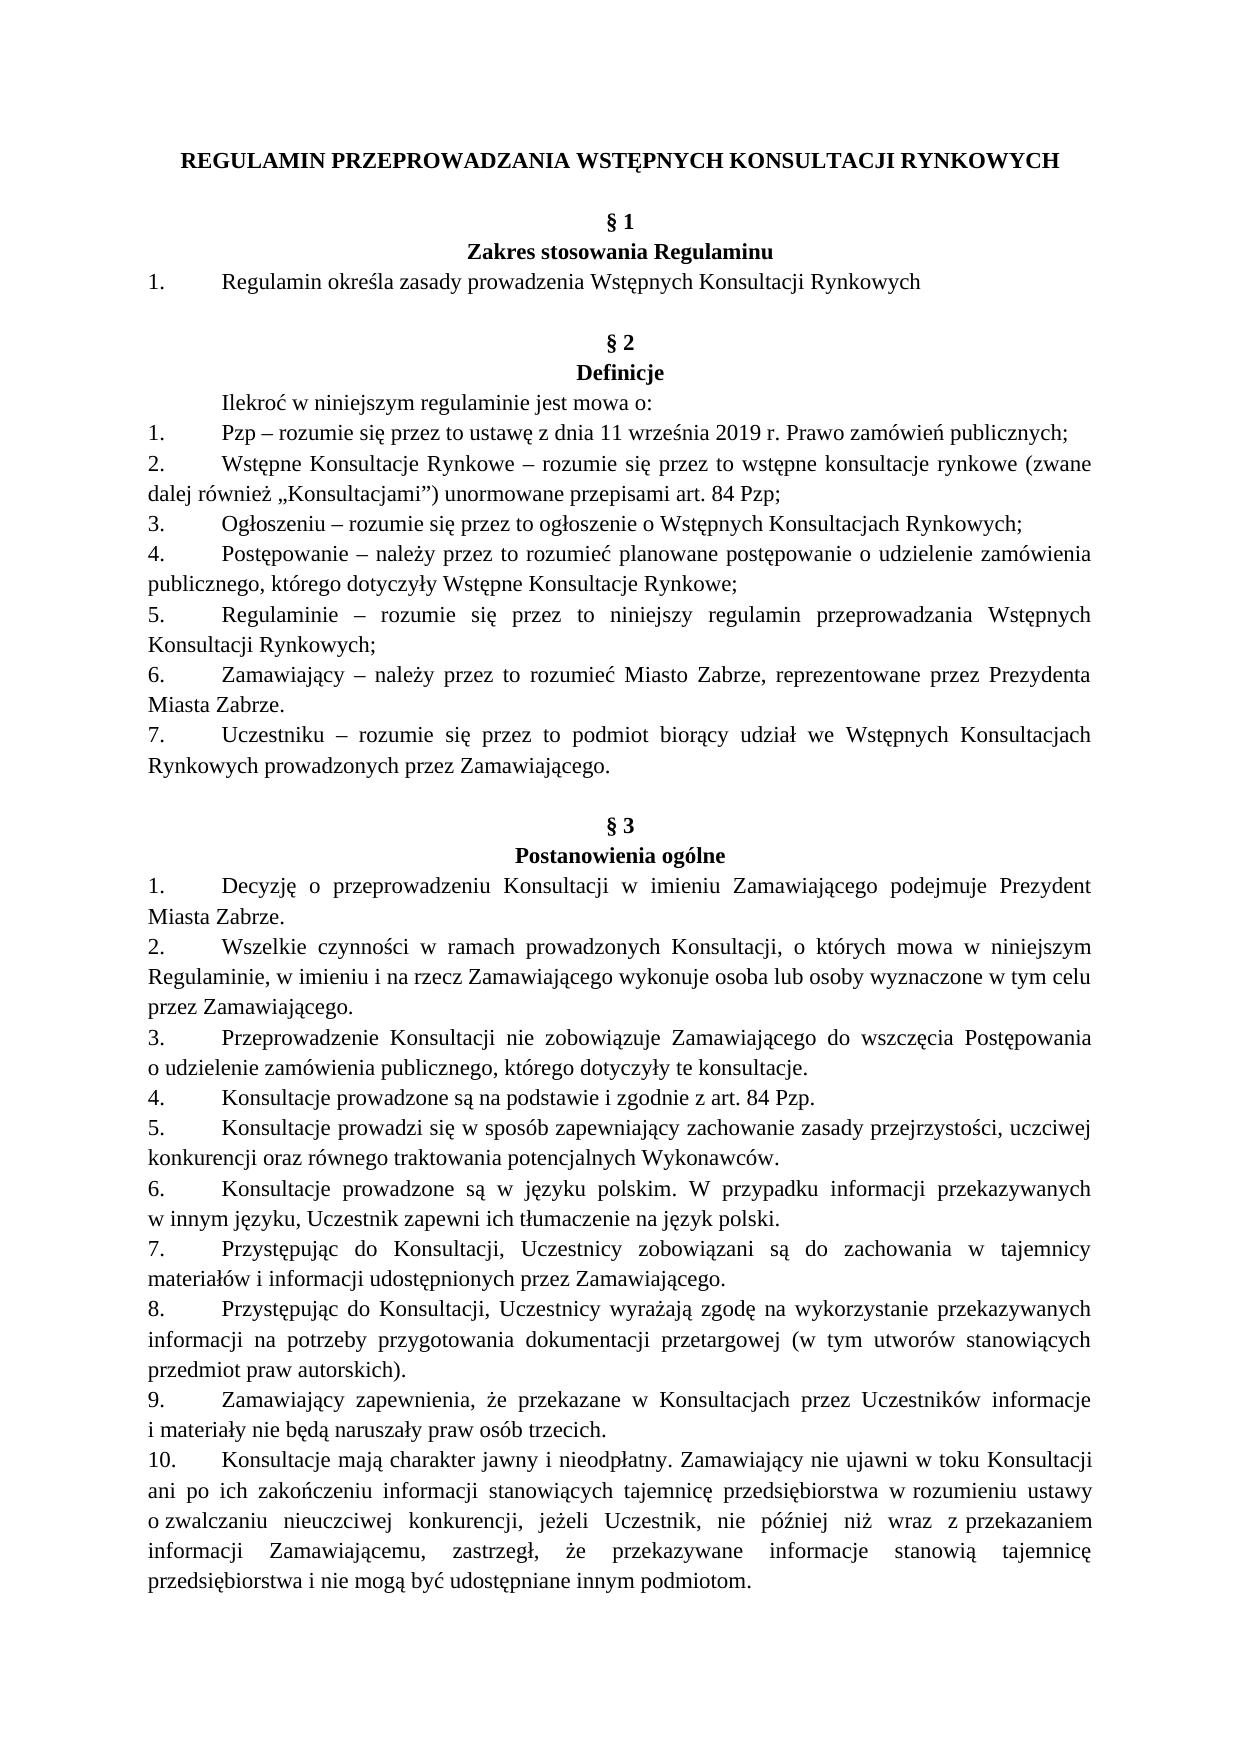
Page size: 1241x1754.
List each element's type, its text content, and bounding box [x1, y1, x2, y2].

list Zamawiający – należy przez to rozumieć Miasto Zabrze, reprezentowane przez Prezydenta Miasta Zabrze. [148, 661, 1093, 718]
list Wstępne Konsultacje Rynkowe – rozumie się przez to wstępne konsultacje rynkowe (zwane dalej również „Konsultacjami”) unormowane przepisami art. 84 Pzp; [148, 450, 1093, 506]
text Postanowienia ogólne [148, 842, 1093, 869]
list Regulaminie – rozumie się przez to niniejszy regulamin przeprowadzania Wstępnych Konsultacji Rynkowych; [148, 601, 1093, 657]
list Zamawiający zapewnienia, że przekazane w Konsultacjach przez Uczestników informacje i materiały nie będą naruszały praw osób trzecich. [148, 1386, 1093, 1443]
text Zakres stosowania Regulaminu [148, 238, 1093, 264]
list Przeprowadzenie Konsultacji nie zobowiązuje Zamawiającego do wszczęcia Postępowania o udzielenie zamówienia publicznego, którego dotyczyły te konsultacje. [148, 1024, 1093, 1080]
list Decyzję o przeprowadzeniu Konsultacji w imieniu Zamawiającego podejmuje Prezydent Miasta Zabrze. [148, 873, 1093, 929]
list Konsultacje prowadzi się w sposób zapewniający zachowanie zasady przejrzystości, uczciwej konkurencji oraz równego traktowania potencjalnych Wykonawców. [148, 1114, 1093, 1171]
text Ilekroć w niniejszym regulaminie jest mowa o: [148, 389, 1093, 416]
list Postępowanie – należy przez to rozumieć planowane postępowanie o udzielenie zamówienia publicznego, którego dotyczyły Wstępne Konsultacje Rynkowe; [148, 540, 1093, 597]
text § 3 [148, 812, 1093, 838]
text REGULAMIN PRZEPROWADZANIA WSTĘPNYCH KONSULTACJI RYNKOWYCH [148, 148, 1093, 174]
list Pzp – rozumie się przez to ustawę z dnia 11 września 2019 r. Prawo zamówień publicznych; [148, 419, 1093, 446]
list Przystępując do Konsultacji, Uczestnicy zobowiązani są do zachowania w tajemnicy materiałów i informacji udostępnionych przez Zamawiającego. [148, 1235, 1093, 1292]
list Konsultacje prowadzone są w języku polskim. W przypadku informacji przekazywanych w innym języku, Uczestnik zapewni ich tłumaczenie na język polski. [148, 1175, 1093, 1231]
list Wszelkie czynności w ramach prowadzonych Konsultacji, o których mowa w niniejszym Regulaminie, w imieniu i na rzecz Zamawiającego wykonuje osoba lub osoby wyznaczone w tym celu przez Zamawiającego. [148, 933, 1093, 1020]
text § 1 [148, 208, 1093, 234]
list Ogłoszeniu – rozumie się przez to ogłoszenie o Wstępnych Konsultacjach Rynkowych; [148, 510, 1093, 536]
list Przystępując do Konsultacji, Uczestnicy wyrażają zgodę na wykorzystanie przekazywanych informacji na potrzeby przygotowania dokumentacji przetargowej (w tym utworów stanowiących przedmiot praw autorskich). [148, 1296, 1093, 1382]
text § 2 [148, 329, 1093, 355]
list Konsultacje prowadzone są na podstawie i zgodnie z art. 84 Pzp. [148, 1084, 1093, 1110]
list Uczestniku – rozumie się przez to podmiot biorący udział we Wstępnych Konsultacjach Rynkowych prowadzonych przez Zamawiającego. [148, 722, 1093, 778]
text Definicje [148, 359, 1093, 385]
list Konsultacje mają charakter jawny i nieodpłatny. Zamawiający nie ujawni w toku Konsultacji ani po ich zakończeniu informacji stanowiących tajemnicę przedsiębiorstwa w rozumieniu ustawy o zwalczaniu nieuczciwej konkurencji, jeżeli Uczestnik, nie później niż wraz z przekazaniem informacji Zamawiającemu, zastrzegł, że przekazywane informacje stanowią tajemnicę przedsiębiorstwa i nie mogą być udostępniane innym podmiotom. [148, 1447, 1093, 1594]
list Regulamin określa zasady prowadzenia Wstępnych Konsultacji Rynkowych [148, 268, 1093, 295]
